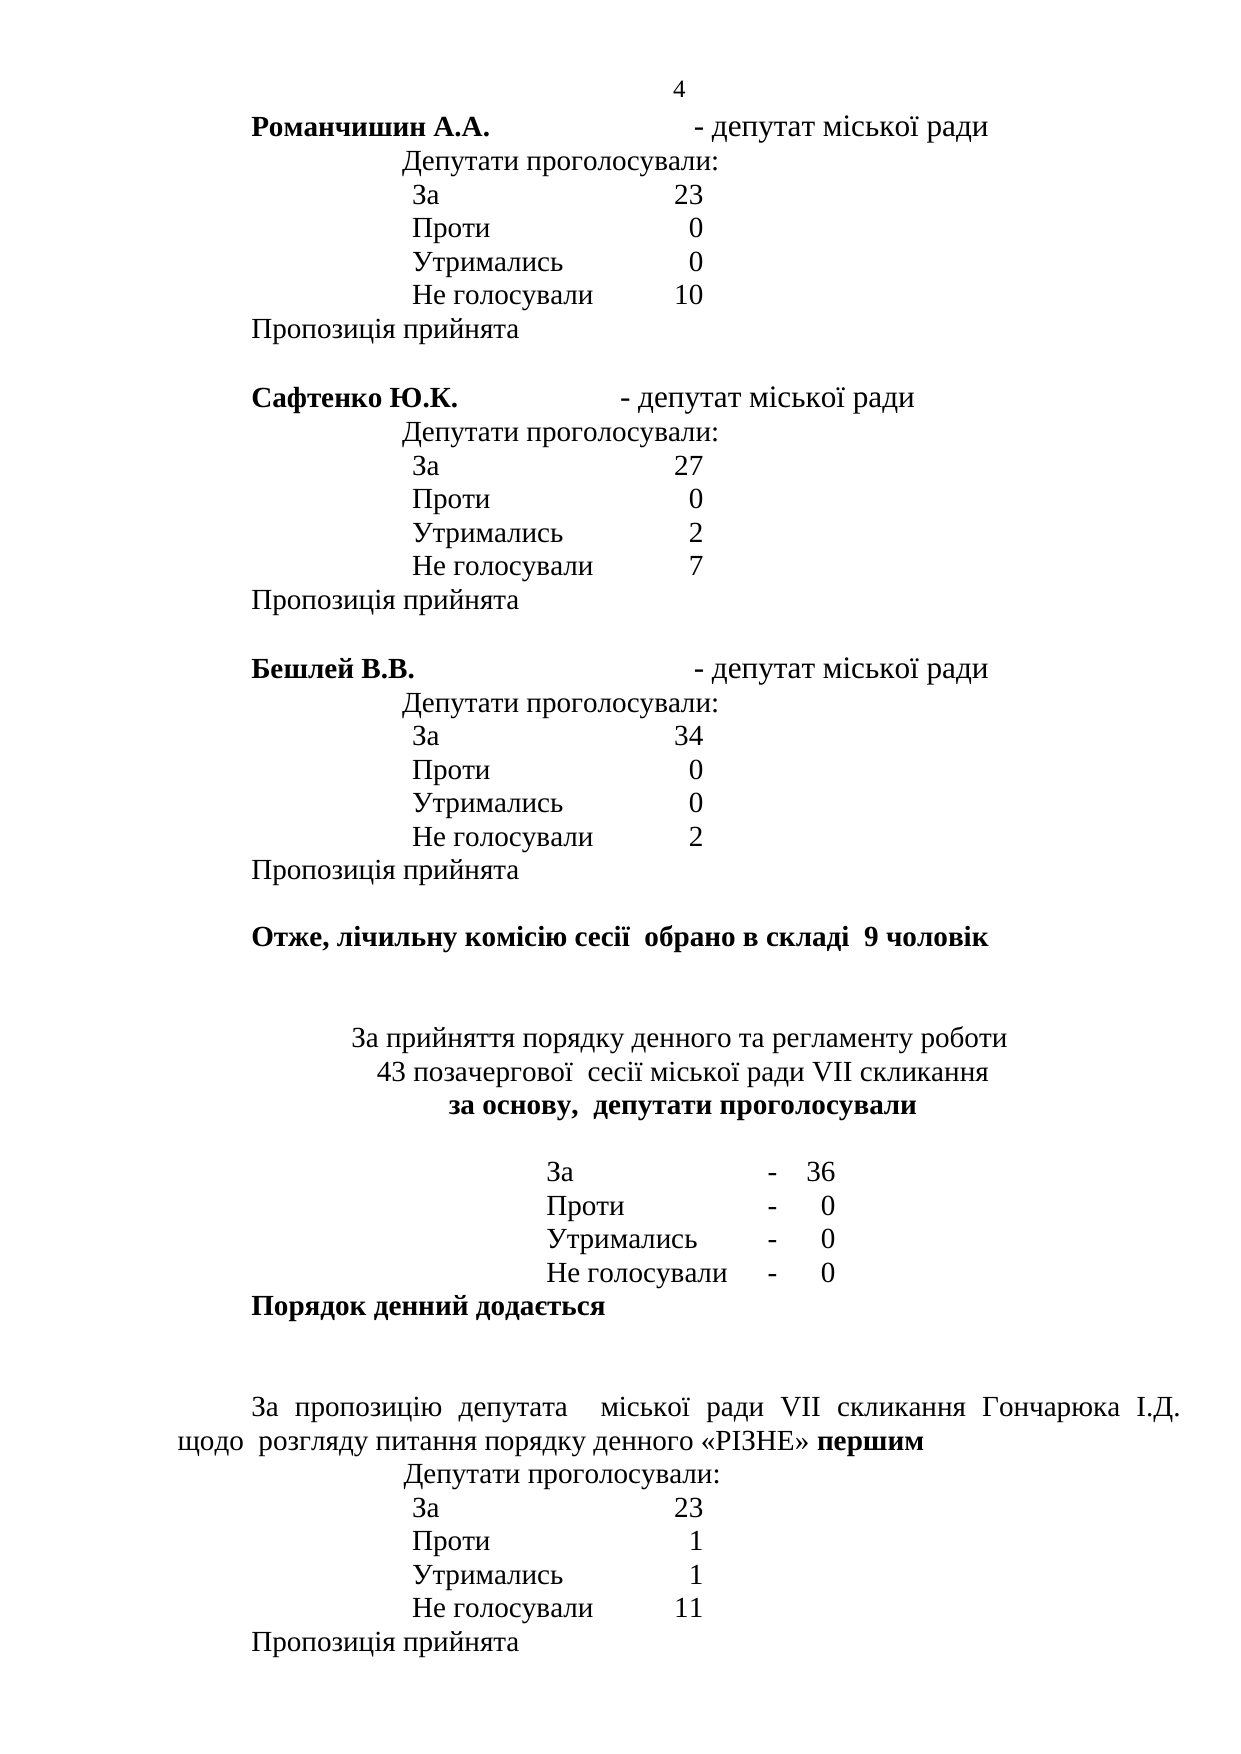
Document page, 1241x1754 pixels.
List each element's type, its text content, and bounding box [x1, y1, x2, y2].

table_cell 1 [663, 1523, 751, 1557]
text Пропозиція прийнята [177, 1624, 1181, 1657]
text Депутати проголосували: [177, 1456, 1181, 1490]
table_header 27 [663, 448, 751, 481]
table_cell Не голосували [401, 278, 663, 311]
table_header За [401, 177, 663, 210]
table_cell 1 [663, 1557, 751, 1590]
table_cell 0 [663, 210, 751, 244]
table_header За [401, 448, 663, 481]
text Сафтенко Ю.К. - депутат міської ради [177, 378, 1181, 414]
table_cell 0 [663, 785, 751, 819]
table_cell 0 [663, 481, 751, 515]
table_cell 0 [663, 244, 751, 277]
text за основу, депутати проголосували [177, 1087, 1181, 1121]
text Проти - 0 [472, 1188, 1181, 1221]
table_cell 11 [663, 1590, 751, 1624]
table_cell 0 [663, 752, 751, 785]
table_cell Проти [401, 210, 663, 244]
table_cell Проти [401, 752, 663, 785]
text Утримались - 0 [472, 1221, 1181, 1255]
table_cell 2 [663, 515, 751, 548]
table_cell Проти [401, 1523, 663, 1557]
text Депутати проголосували: [177, 414, 1181, 448]
text Депутати проголосували: [177, 685, 1181, 718]
text Депутати проголосували: [177, 143, 1181, 177]
table_header 23 [663, 1490, 751, 1523]
text За пропозицію депутата міської ради VІІ скликання Гончарюка І.Д. щодо розгляду питання порядку денного «РІЗНЕ» першим [177, 1389, 1181, 1456]
text Не голосували - 0 [472, 1255, 1181, 1288]
text Романчишин А.А. - депутат міської ради [177, 107, 1181, 143]
text За прийняття порядку денного та регламенту роботи [177, 1020, 1181, 1054]
text Пропозиція прийнята [177, 582, 1181, 615]
table_header 34 [663, 718, 751, 752]
table_cell 10 [663, 278, 751, 311]
table_cell Проти [401, 481, 663, 515]
text Бешлей В.В. - депутат міської ради [177, 649, 1181, 685]
table_cell Не голосували [401, 819, 663, 852]
table_cell Не голосували [401, 548, 663, 582]
table_header 23 [663, 177, 751, 210]
table_header За [401, 718, 663, 752]
table_cell Утримались [401, 244, 663, 277]
table_cell Утримались [401, 1557, 663, 1590]
text Отже, лічильну комісію сесії обрано в складі 9 чоловік [177, 919, 1181, 953]
table_cell Не голосували [401, 1590, 663, 1624]
table_cell 2 [663, 819, 751, 852]
text Пропозиція прийнята [177, 311, 1181, 344]
text Пропозиція прийнята [177, 852, 1181, 886]
table_header За [401, 1490, 663, 1523]
text 43 позачергової сесії міської ради VІІ скликання [177, 1054, 1181, 1087]
table_cell Утримались [401, 515, 663, 548]
table_cell 7 [663, 548, 751, 582]
table_cell Утримались [401, 785, 663, 819]
text Порядок денний додається [177, 1288, 1181, 1322]
text За - 36 [472, 1154, 1181, 1188]
